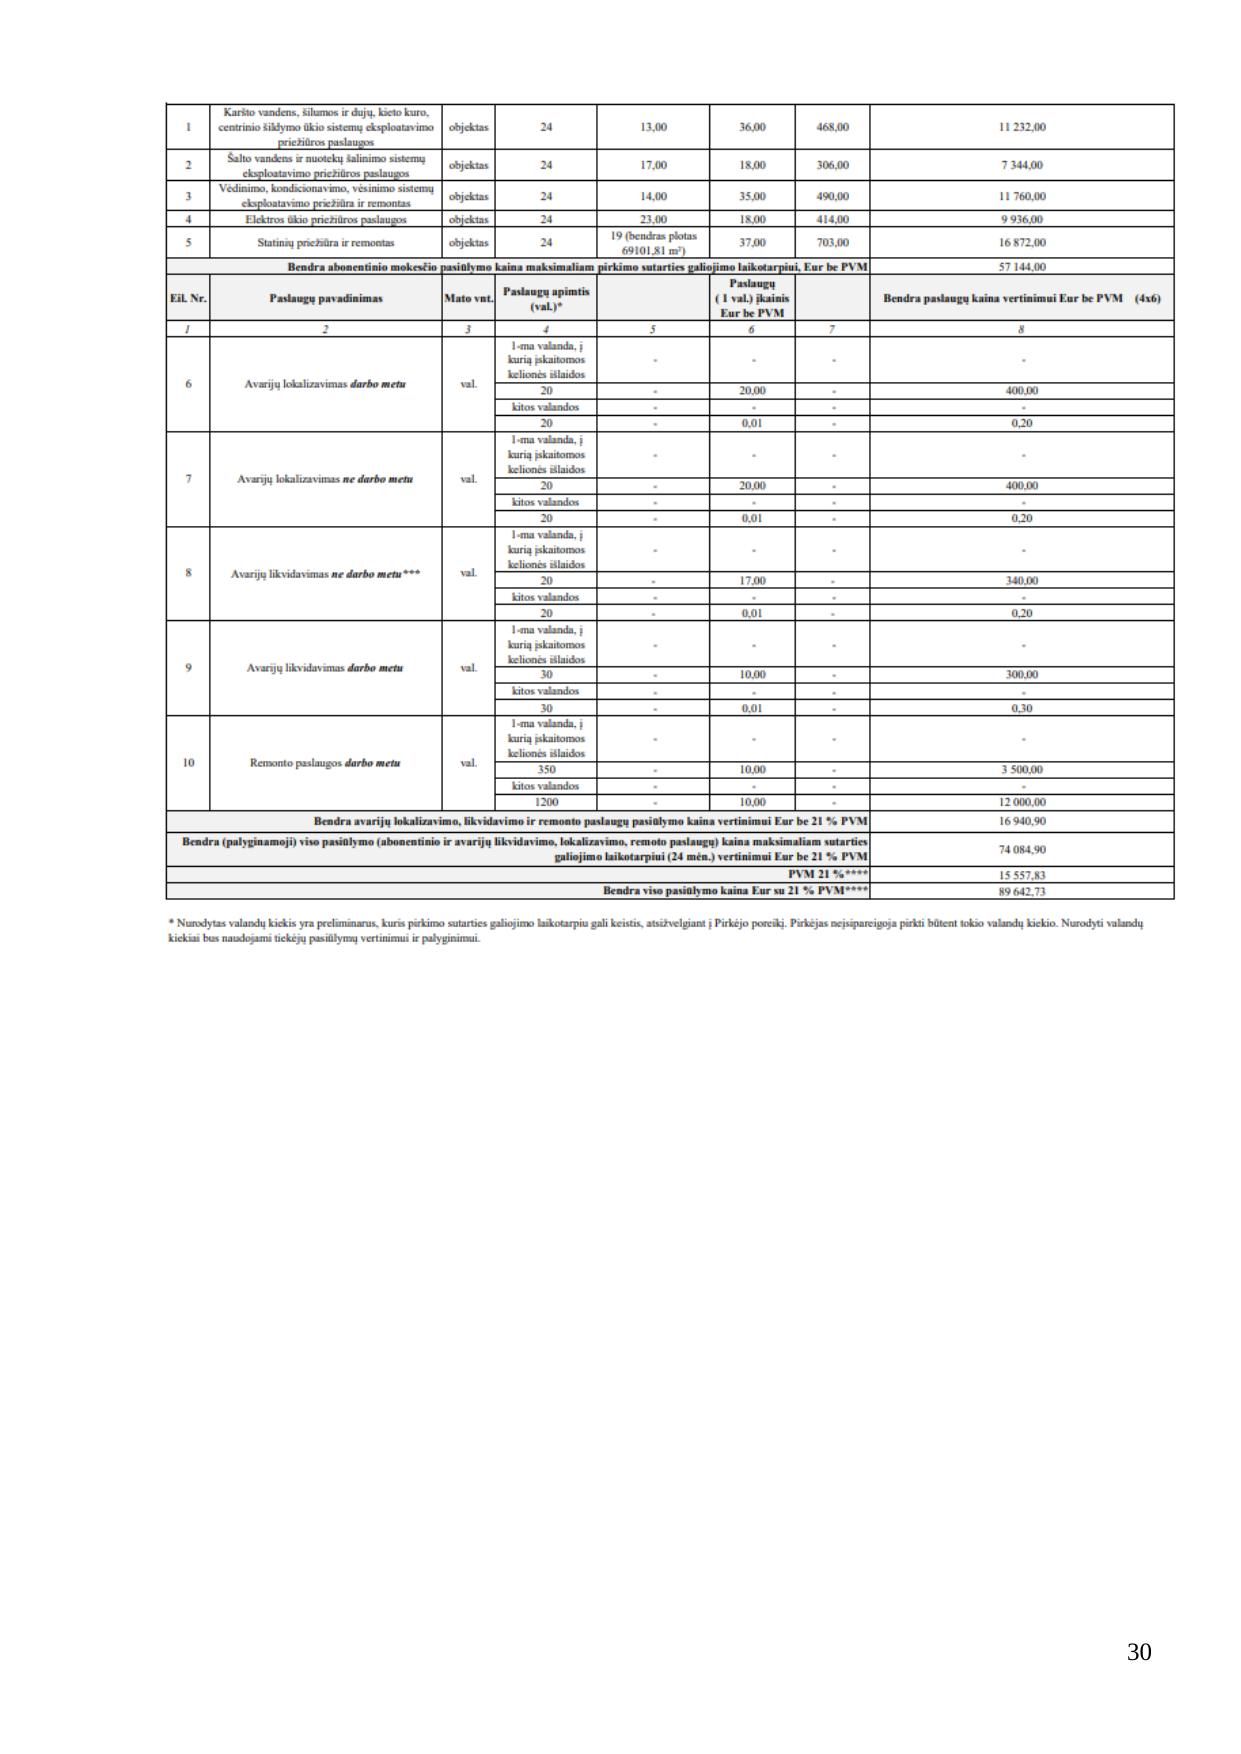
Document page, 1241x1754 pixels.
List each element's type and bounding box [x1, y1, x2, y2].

picture [155, 90, 1190, 961]
